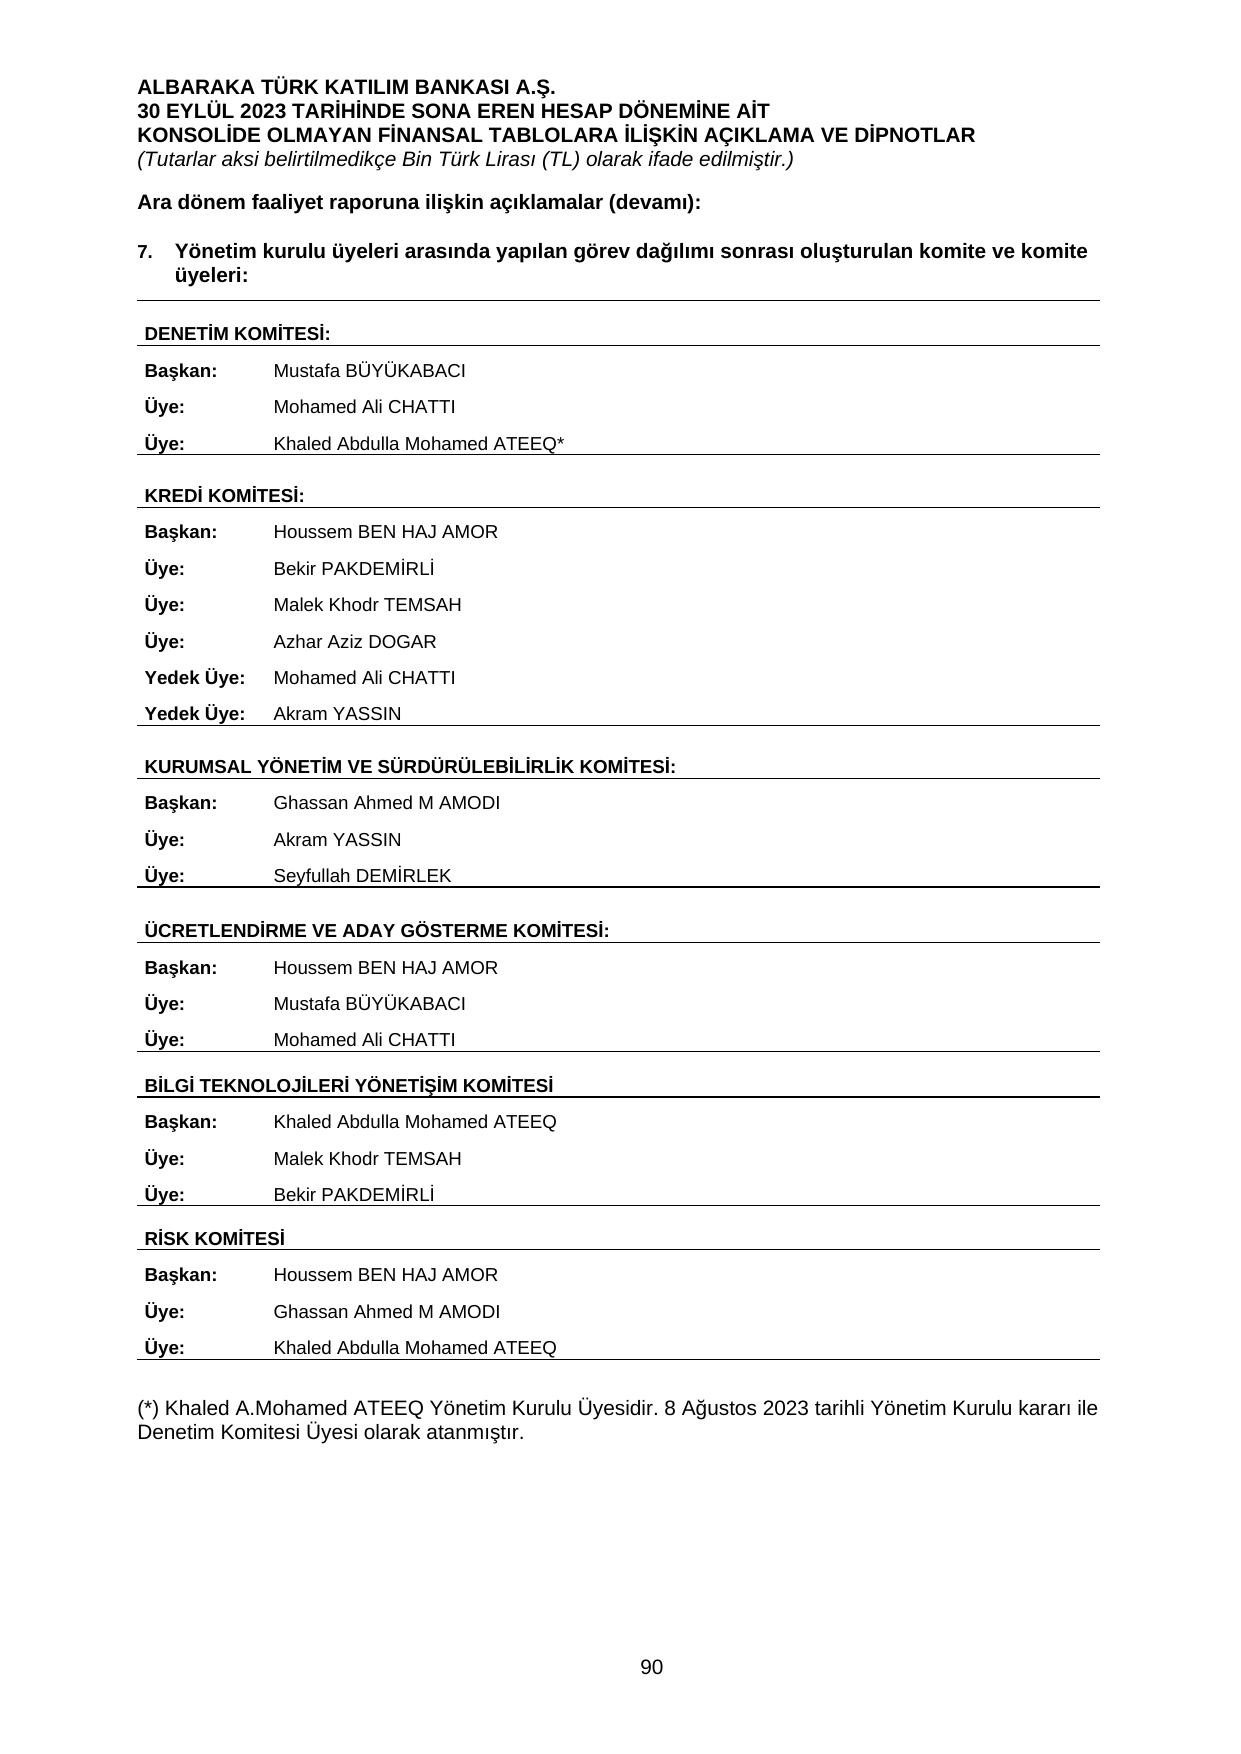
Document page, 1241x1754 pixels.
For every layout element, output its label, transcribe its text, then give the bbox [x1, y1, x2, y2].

text Ara dönem faaliyet raporuna ilişkin açıklamalar (devamı): [137, 189, 1166, 213]
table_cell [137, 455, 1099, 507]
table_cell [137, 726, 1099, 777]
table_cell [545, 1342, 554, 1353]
list Yönetim kurulu üyeleri arasında yapılan görev dağılımı sonrası oluşturulan komite ve komite üyeleri: [137, 239, 1166, 287]
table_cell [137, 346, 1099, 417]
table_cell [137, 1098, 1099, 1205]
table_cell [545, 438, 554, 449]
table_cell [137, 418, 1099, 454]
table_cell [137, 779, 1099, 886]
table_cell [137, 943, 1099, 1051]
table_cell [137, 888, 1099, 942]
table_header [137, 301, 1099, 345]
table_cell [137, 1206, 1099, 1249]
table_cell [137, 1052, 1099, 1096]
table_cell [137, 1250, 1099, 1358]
text (*) Khaled A.Mohamed ATEEQ Yönetim Kurulu Üyesidir. 8 Ağustos 2023 tarihli Yönetim Kurulu kararı ile Denetim Komitesi Üyesi olarak atanmıştır. [137, 1396, 1166, 1444]
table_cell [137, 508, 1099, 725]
